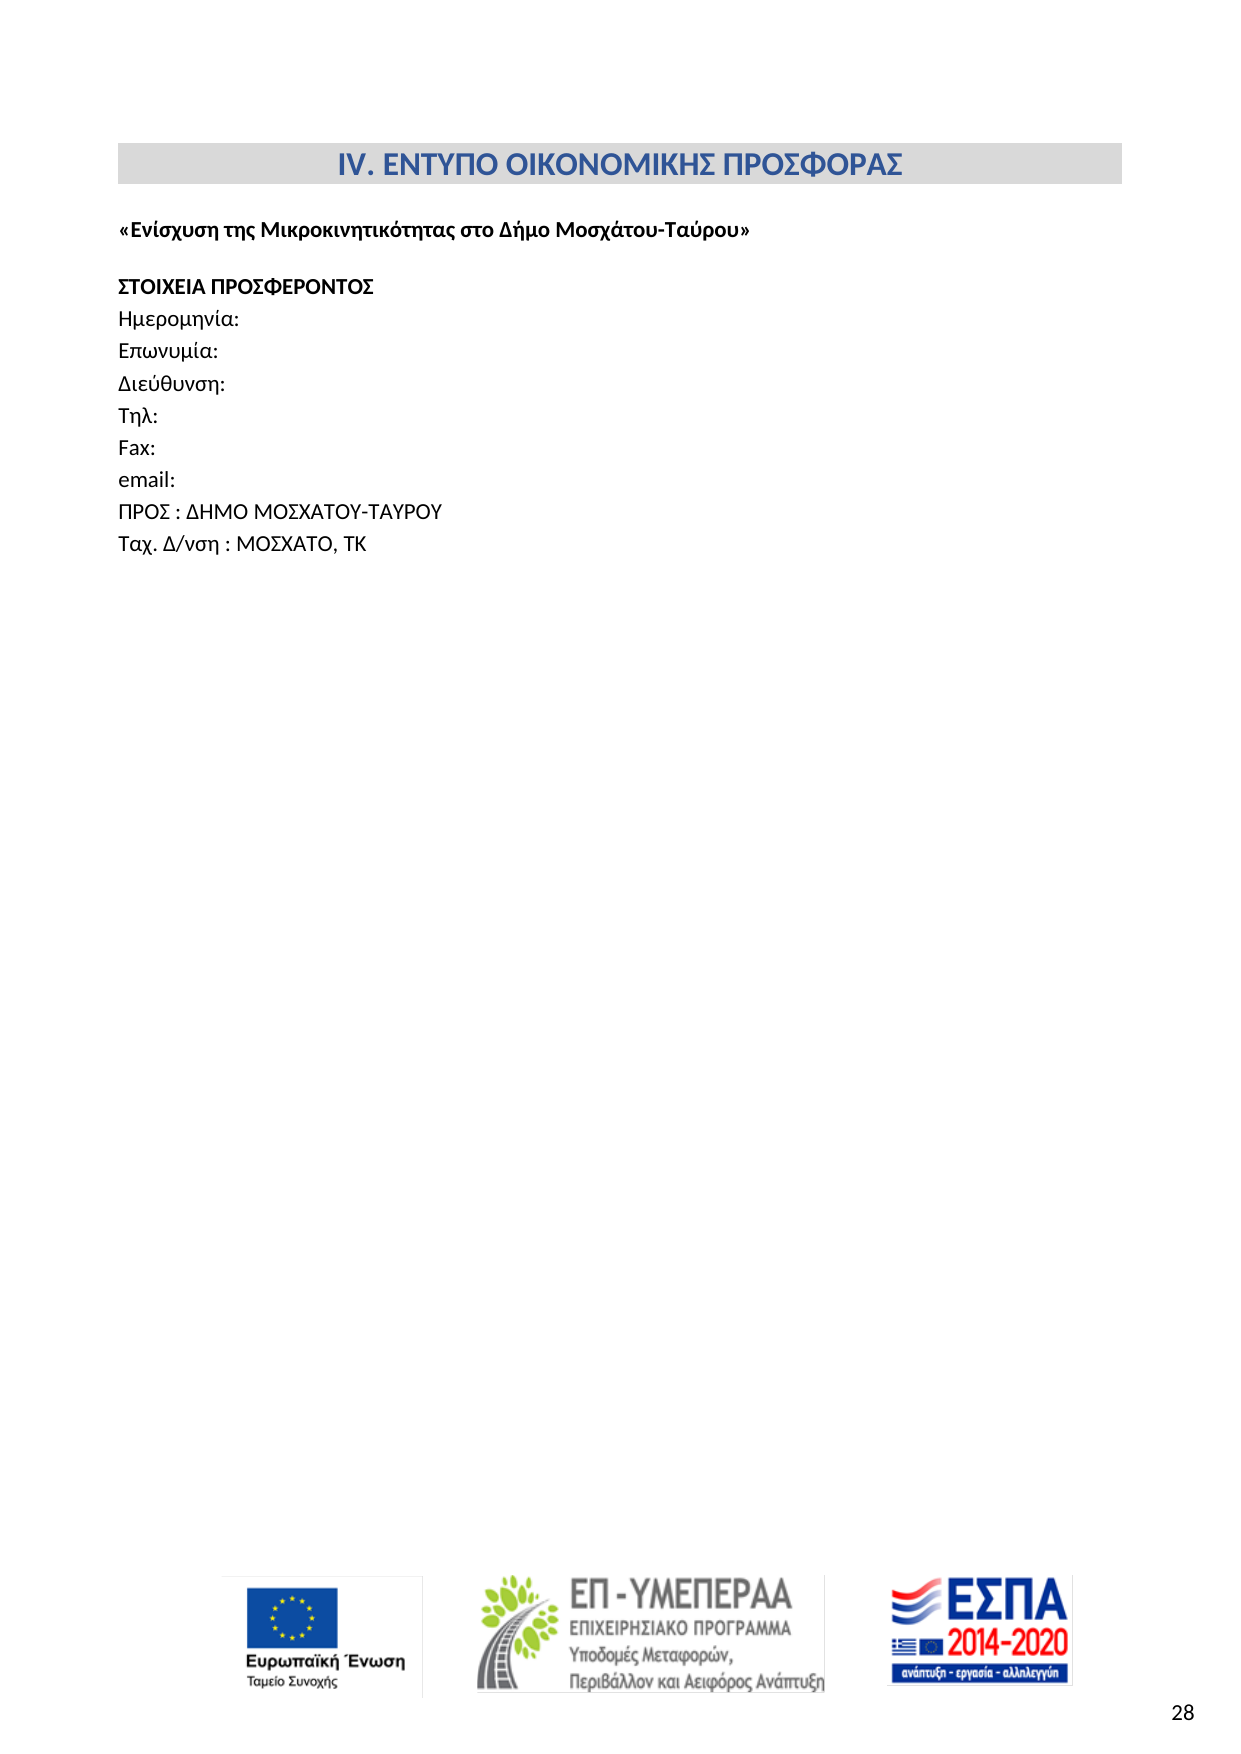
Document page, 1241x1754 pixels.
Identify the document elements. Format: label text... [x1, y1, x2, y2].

text ΠΡΟΣ : ΔΗΜΟ ΜΟΣΧΑΤΟΥ-ΤΑΥΡΟΥ [118, 497, 1122, 525]
text Επωνυμία: [118, 336, 1122, 364]
text «Ενίσχυση της Μικροκινητικότητας στο Δήμο Μοσχάτου-Ταύρου» [118, 215, 1122, 243]
text email: [118, 465, 1122, 493]
picture [477, 1575, 825, 1694]
picture [887, 1575, 1073, 1687]
text Διεύθυνση: [118, 369, 1122, 397]
text Ταχ. Δ/νση : ΜΟΣΧΑΤΟ, ΤΚ [118, 529, 1122, 558]
text Fax: [118, 433, 1122, 461]
picture [221, 1575, 424, 1698]
text Τηλ: [118, 401, 1122, 429]
subtitle IV. ΕΝΤΥΠΟ ΟΙΚΟΝΟΜΙΚΗΣ ΠΡΟΣΦΟΡΑΣ [118, 143, 1122, 184]
text Ημερομηνία: [118, 304, 1122, 332]
text ΣΤΟΙΧΕΙΑ ΠΡΟΣΦΕΡΟΝΤΟΣ [118, 272, 1122, 300]
